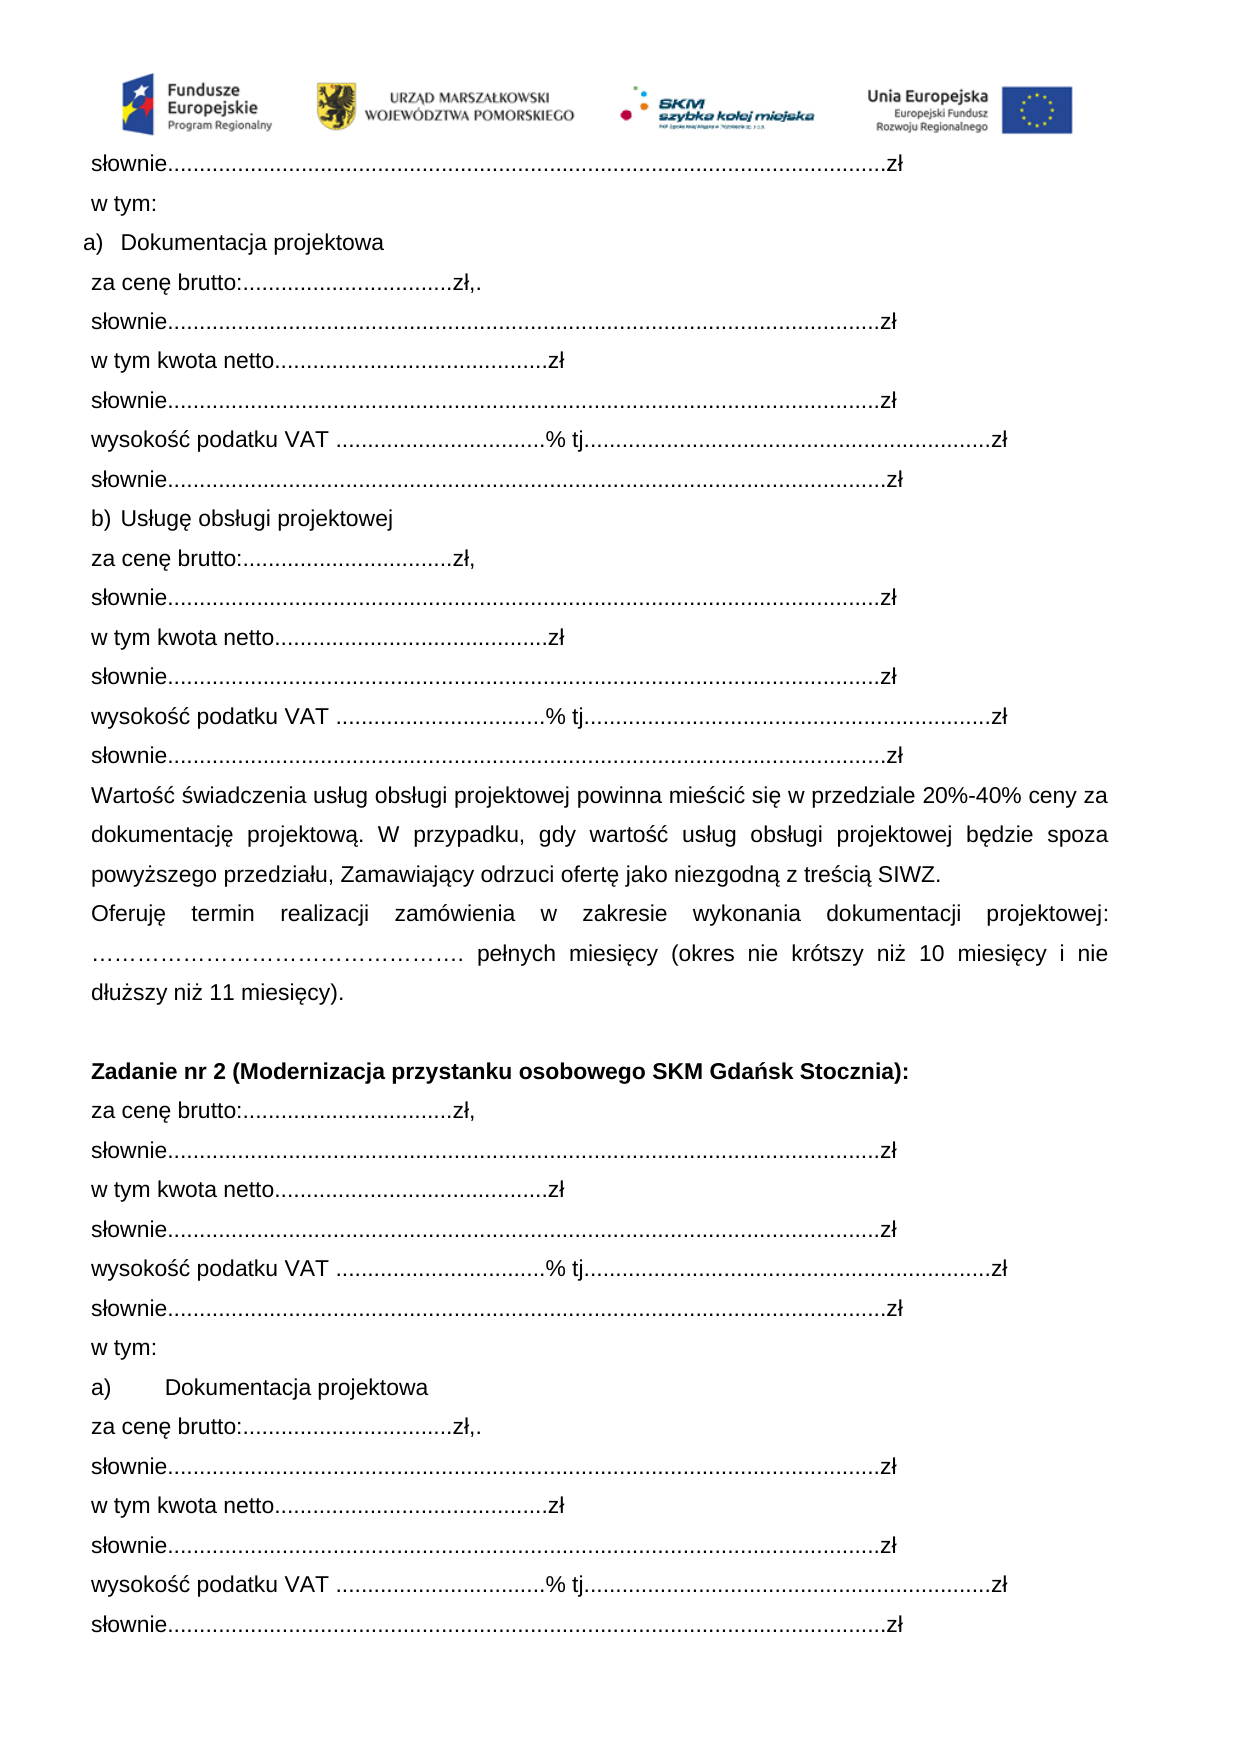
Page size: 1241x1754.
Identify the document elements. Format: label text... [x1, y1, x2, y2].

text słownie.................................................................................................................zł [91, 1295, 1109, 1321]
list Dokumentacja projektowa [83, 229, 1109, 255]
text w tym kwota netto...........................................zł [91, 1492, 1109, 1519]
text słownie.................................................................................................................zł [91, 150, 1109, 176]
text Wartość świadczenia usług obsługi projektowej powinna mieścić się w przedziale 20%-40% ceny za dokumentację projektową. W przypadku, gdy wartość usług obsługi projektowej będzie spoza powyższego przedziału, Zamawiający odrzuci ofertę jako niezgodną z treścią SIWZ. [91, 782, 1109, 887]
text za cenę brutto:.................................zł,. [91, 268, 1109, 295]
text w tym kwota netto...........................................zł [91, 1176, 1109, 1203]
text słownie.................................................................................................................zł [91, 466, 1109, 492]
text Oferuję termin realizacji zamówienia w zakresie wykonania dokumentacji projektowej: …………………………………………. pełnych miesięcy (okres nie krótszy niż 10 miesięcy i nie dłuższy niż 11 miesięcy). [91, 900, 1109, 1005]
text słownie................................................................................................................zł [91, 1137, 1109, 1163]
list Usługę obsługi projektowej [91, 505, 1109, 532]
text za cenę brutto:.................................zł,. [91, 1413, 1109, 1440]
text za cenę brutto:.................................zł, [91, 545, 1109, 571]
text wysokość podatku VAT .................................% tj................................................................zł [91, 1255, 1109, 1282]
text wysokość podatku VAT .................................% tj................................................................zł [91, 1571, 1109, 1598]
text za cenę brutto:.................................zł, [91, 1097, 1109, 1124]
text słownie.................................................................................................................zł [91, 1611, 1109, 1637]
text w tym kwota netto...........................................zł [91, 347, 1109, 374]
text słownie................................................................................................................zł [91, 1453, 1109, 1479]
text w tym: [91, 1334, 1109, 1361]
text słownie................................................................................................................zł [91, 663, 1109, 689]
picture [113, 73, 1087, 150]
text słownie................................................................................................................zł [91, 1532, 1109, 1558]
text Zadanie nr 2 (Modernizacja przystanku osobowego SKM Gdańsk Stocznia): [91, 1058, 1109, 1084]
text słownie................................................................................................................zł [91, 308, 1109, 334]
text słownie................................................................................................................zł [91, 1216, 1109, 1242]
text wysokość podatku VAT .................................% tj................................................................zł [91, 703, 1109, 729]
text słownie................................................................................................................zł [91, 387, 1109, 413]
text w tym kwota netto...........................................zł [91, 624, 1109, 650]
text słownie.................................................................................................................zł [91, 742, 1109, 768]
text słownie................................................................................................................zł [91, 584, 1109, 611]
text w tym: [91, 189, 1109, 216]
text wysokość podatku VAT .................................% tj................................................................zł [91, 426, 1109, 453]
text a) Dokumentacja projektowa [91, 1374, 1109, 1400]
